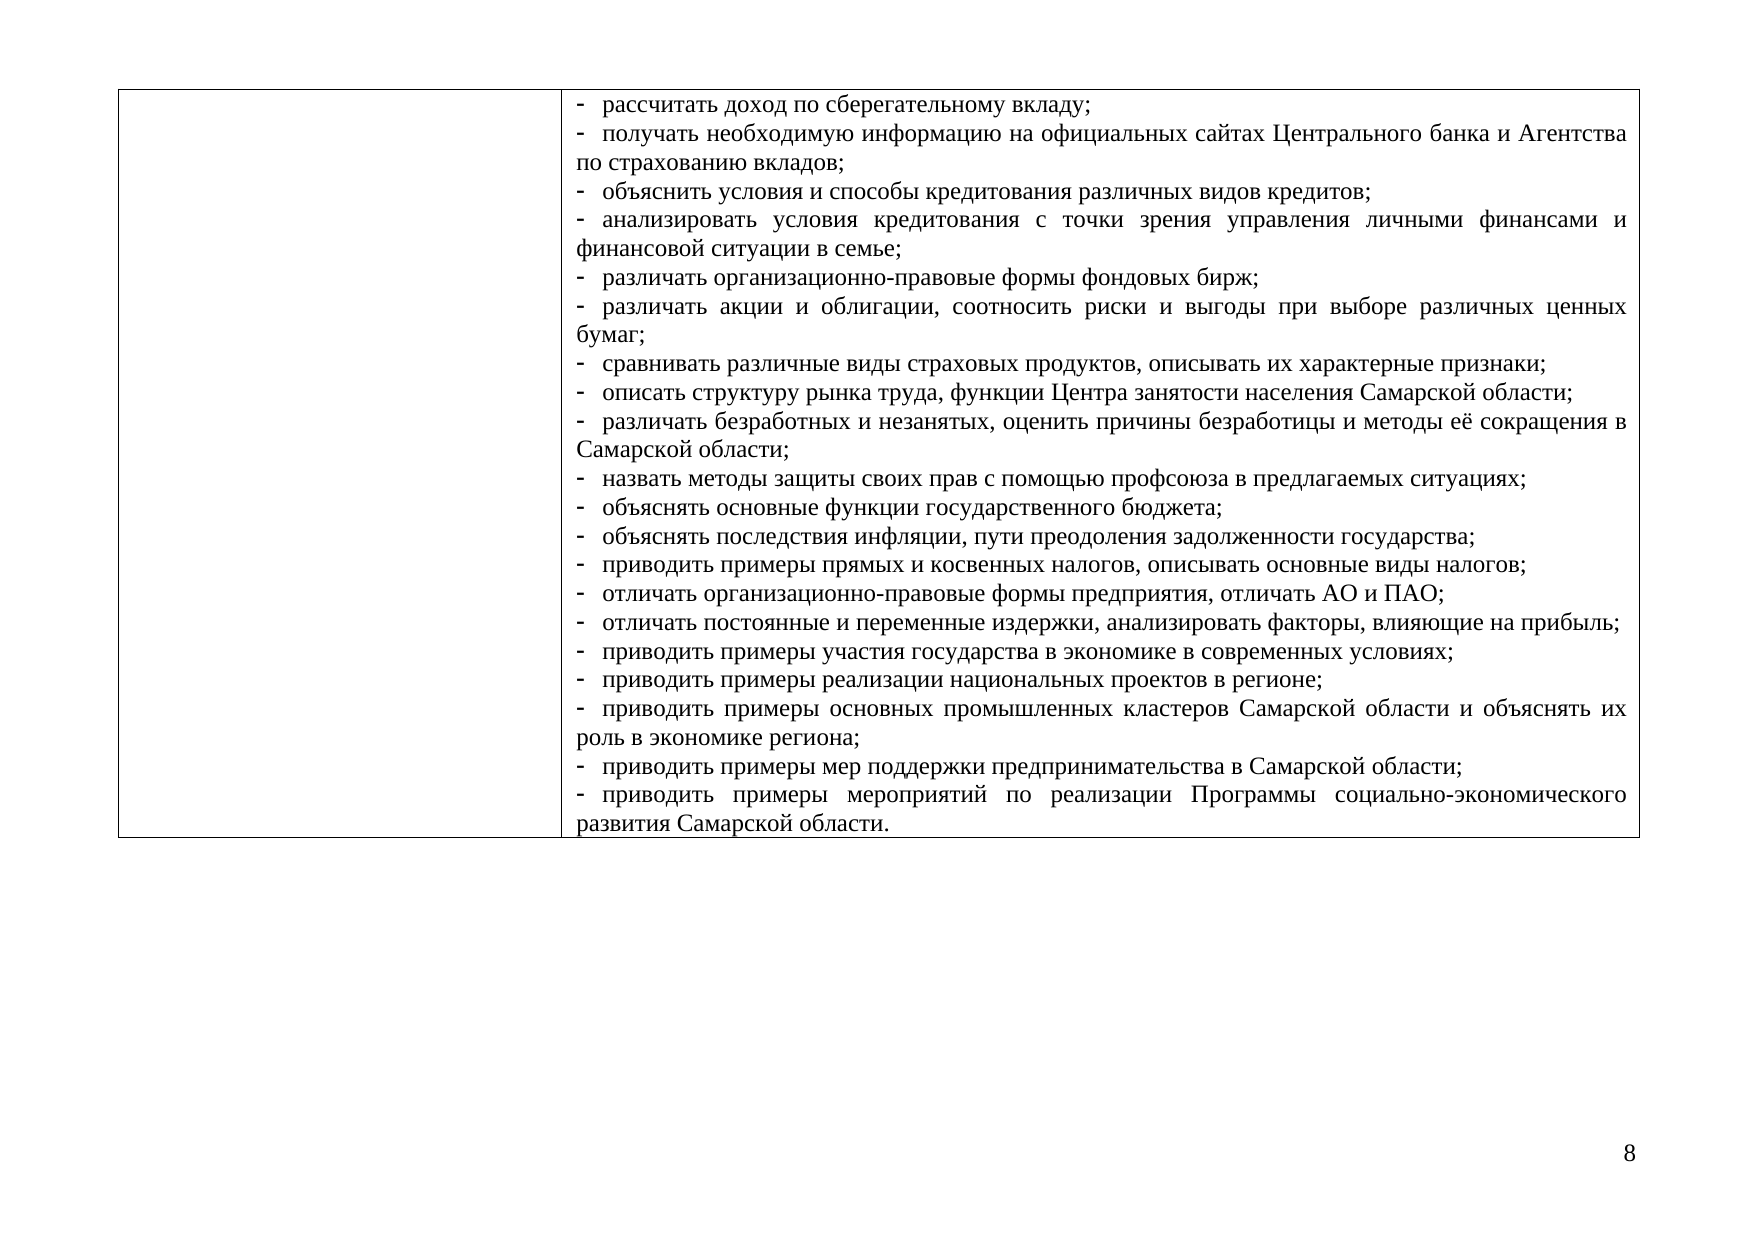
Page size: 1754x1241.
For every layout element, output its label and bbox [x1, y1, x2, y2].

table_cell [562, 90, 1639, 837]
